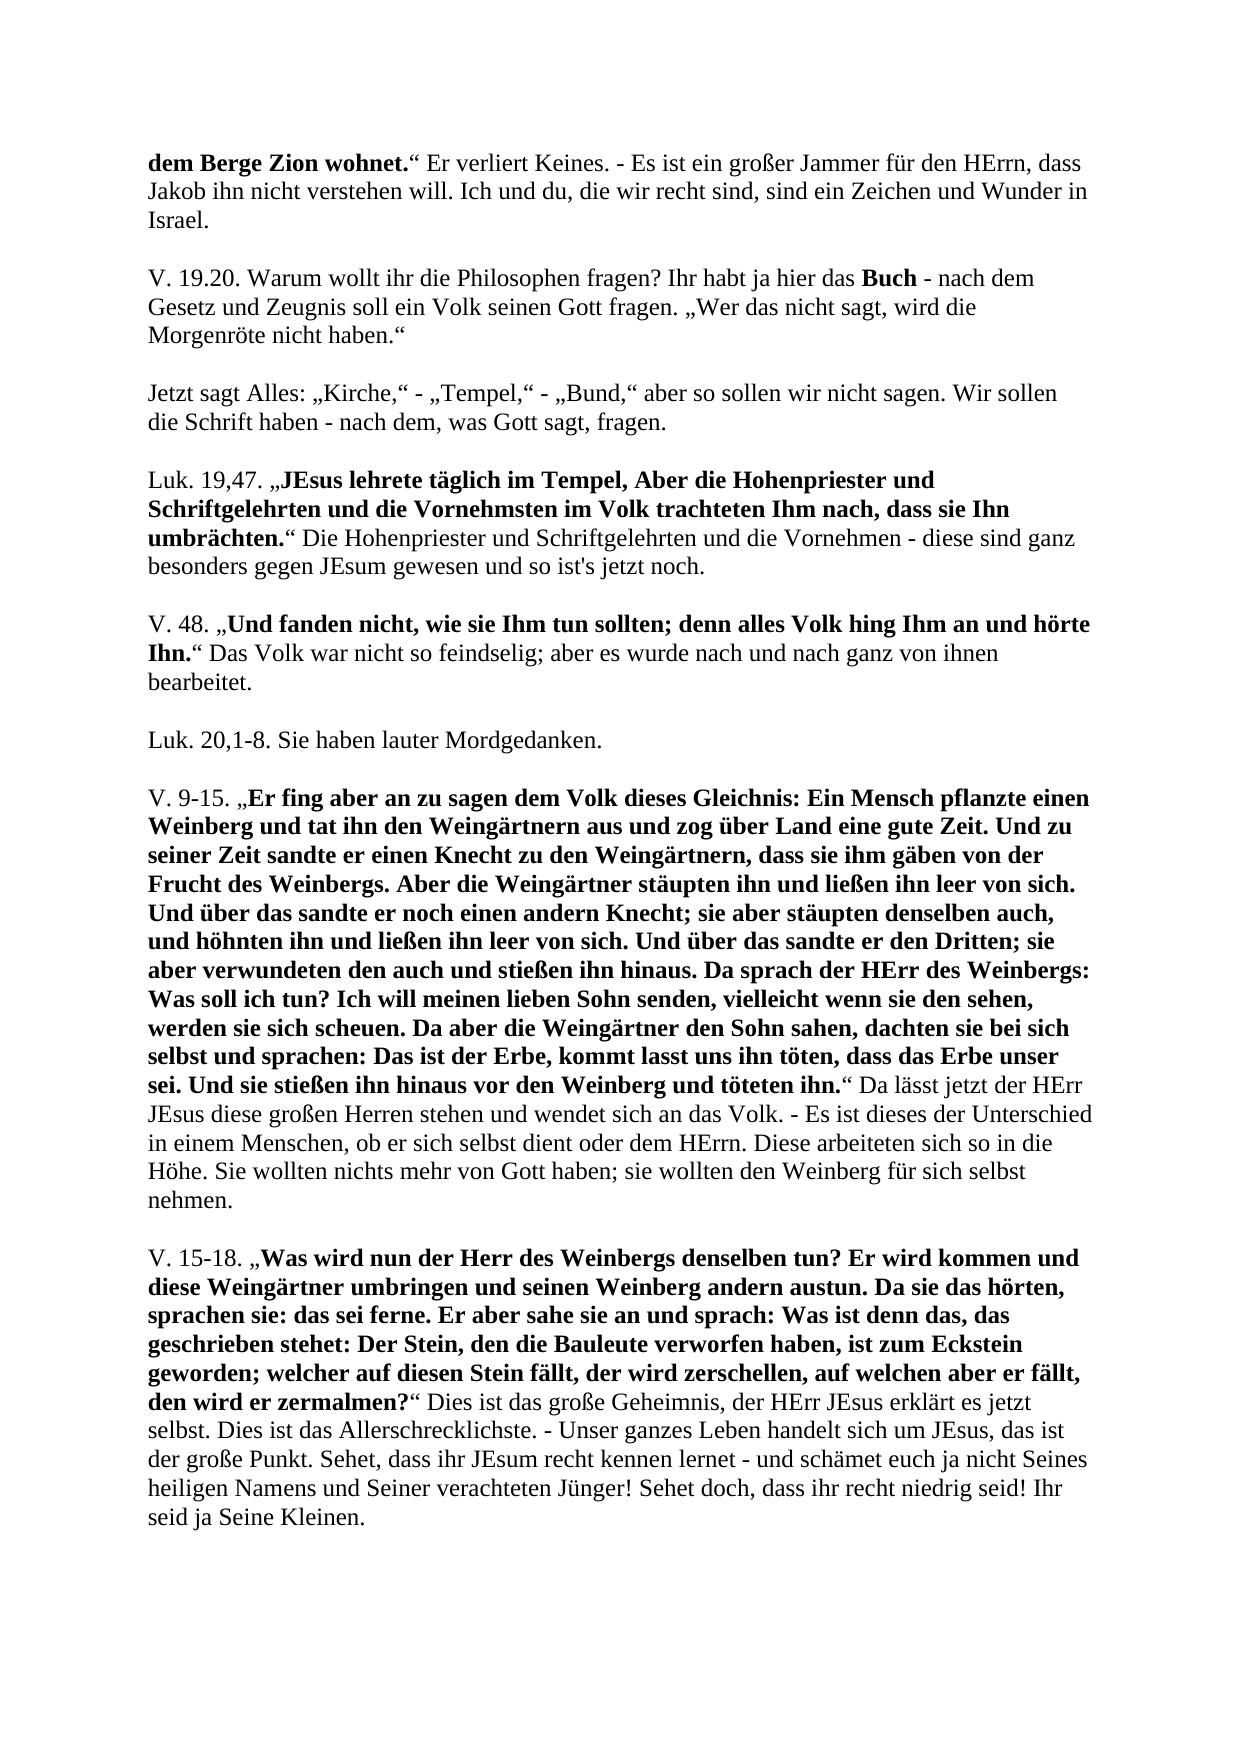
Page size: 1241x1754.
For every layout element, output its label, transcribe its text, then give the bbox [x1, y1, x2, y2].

text Luk. 20,1-8. Sie haben lauter Mordgedanken. [148, 725, 1093, 753]
text Jetzt sagt Alles: „Kirche,“ - „Tempel,“ - „Bund,“ aber so sollen wir nicht sagen. Wir sollen die Schrift haben - nach dem, was Gott sagt, fragen. [148, 378, 1093, 436]
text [148, 148, 1093, 234]
text V. 19.20. Warum wollt ihr die Philosophen fragen? Ihr habt ja hier das Buch - nach dem Gesetz und Zeugnis soll ein Volk seinen Gott fragen. „Wer das nicht sagt, wird die Morgenröte nicht haben.“ [148, 263, 1093, 349]
text V. 48. „Und fanden nicht, wie sie Ihm tun sollten; denn alles Volk hing Ihm an und hörte Ihn.“ Das Volk war nicht so feindselig; aber es wurde nach und nach ganz von ihnen bearbeitet. [148, 609, 1093, 696]
text V. 15-18. „Was wird nun der Herr des Weinbergs denselben tun? Er wird kommen und diese Weingärtner umbringen und seinen Weinberg andern austun. Da sie das hörten, sprachen sie: das sei ferne. Er aber sahe sie an und sprach: Was ist denn das, das geschrieben stehet: Der Stein, den die Bauleute verworfen haben, ist zum Eckstein geworden; welcher auf diesen Stein fällt, der wird zerschellen, auf welchen aber er fällt, den wird er zermalmen?“ Dies ist das große Geheimnis, der HErr JEsus erklärt es jetzt selbst. Dies ist das Allerschrecklichste. - Unser ganzes Leben handelt sich um JEsus, das ist der große Punkt. Sehet, dass ihr JEsum recht kennen lernet - und schämet euch ja nicht Seines heiligen Namens und Seiner verachteten Jünger! Sehet doch, dass ihr recht niedrig seid! Ihr seid ja Seine Kleinen. [148, 1243, 1093, 1531]
text Luk. 19,47. „JEsus lehrete täglich im Tempel, Aber die Hohenpriester und Schriftgelehrten und die Vornehmsten im Volk trachteten Ihm nach, dass sie Ihn umbrächten.“ Die Hohenpriester und Schriftgelehrten und die Vornehmen - diese sind ganz besonders gegen JEsum gewesen und so ist's jetzt noch. [148, 465, 1093, 580]
text V. 9-15. „Er fing aber an zu sagen dem Volk dieses Gleichnis: Ein Mensch pflanzte einen Weinberg und tat ihn den Weingärtnern aus und zog über Land eine gute Zeit. Und zu seiner Zeit sandte er einen Knecht zu den Weingärtnern, dass sie ihm gäben von der Frucht des Weinbergs. Aber die Weingärtner stäupten ihn und ließen ihn leer von sich. Und über das sandte er noch einen andern Knecht; sie aber stäupten denselben auch, und höhnten ihn und ließen ihn leer von sich. Und über das sandte er den Dritten; sie aber verwundeten den auch und stießen ihn hinaus. Da sprach der HErr des Weinbergs: Was soll ich tun? Ich will meinen lieben Sohn senden, vielleicht wenn sie den sehen, werden sie sich scheuen. Da aber die Weingärtner den Sohn sahen, dachten sie bei sich selbst und sprachen: Das ist der Erbe, kommt lasst uns ihn töten, dass das Erbe unser sei. Und sie stießen ihn hinaus vor den Weinberg und töteten ihn.“ Da lässt jetzt der HErr JEsus diese großen Herren stehen und wendet sich an das Volk. - Es ist dieses der Unterschied in einem Menschen, ob er sich selbst dient oder dem HErrn. Diese arbeiteten sich so in die Höhe. Sie wollten nichts mehr von Gott haben; sie wollten den Weinberg für sich selbst nehmen. [148, 783, 1093, 1214]
